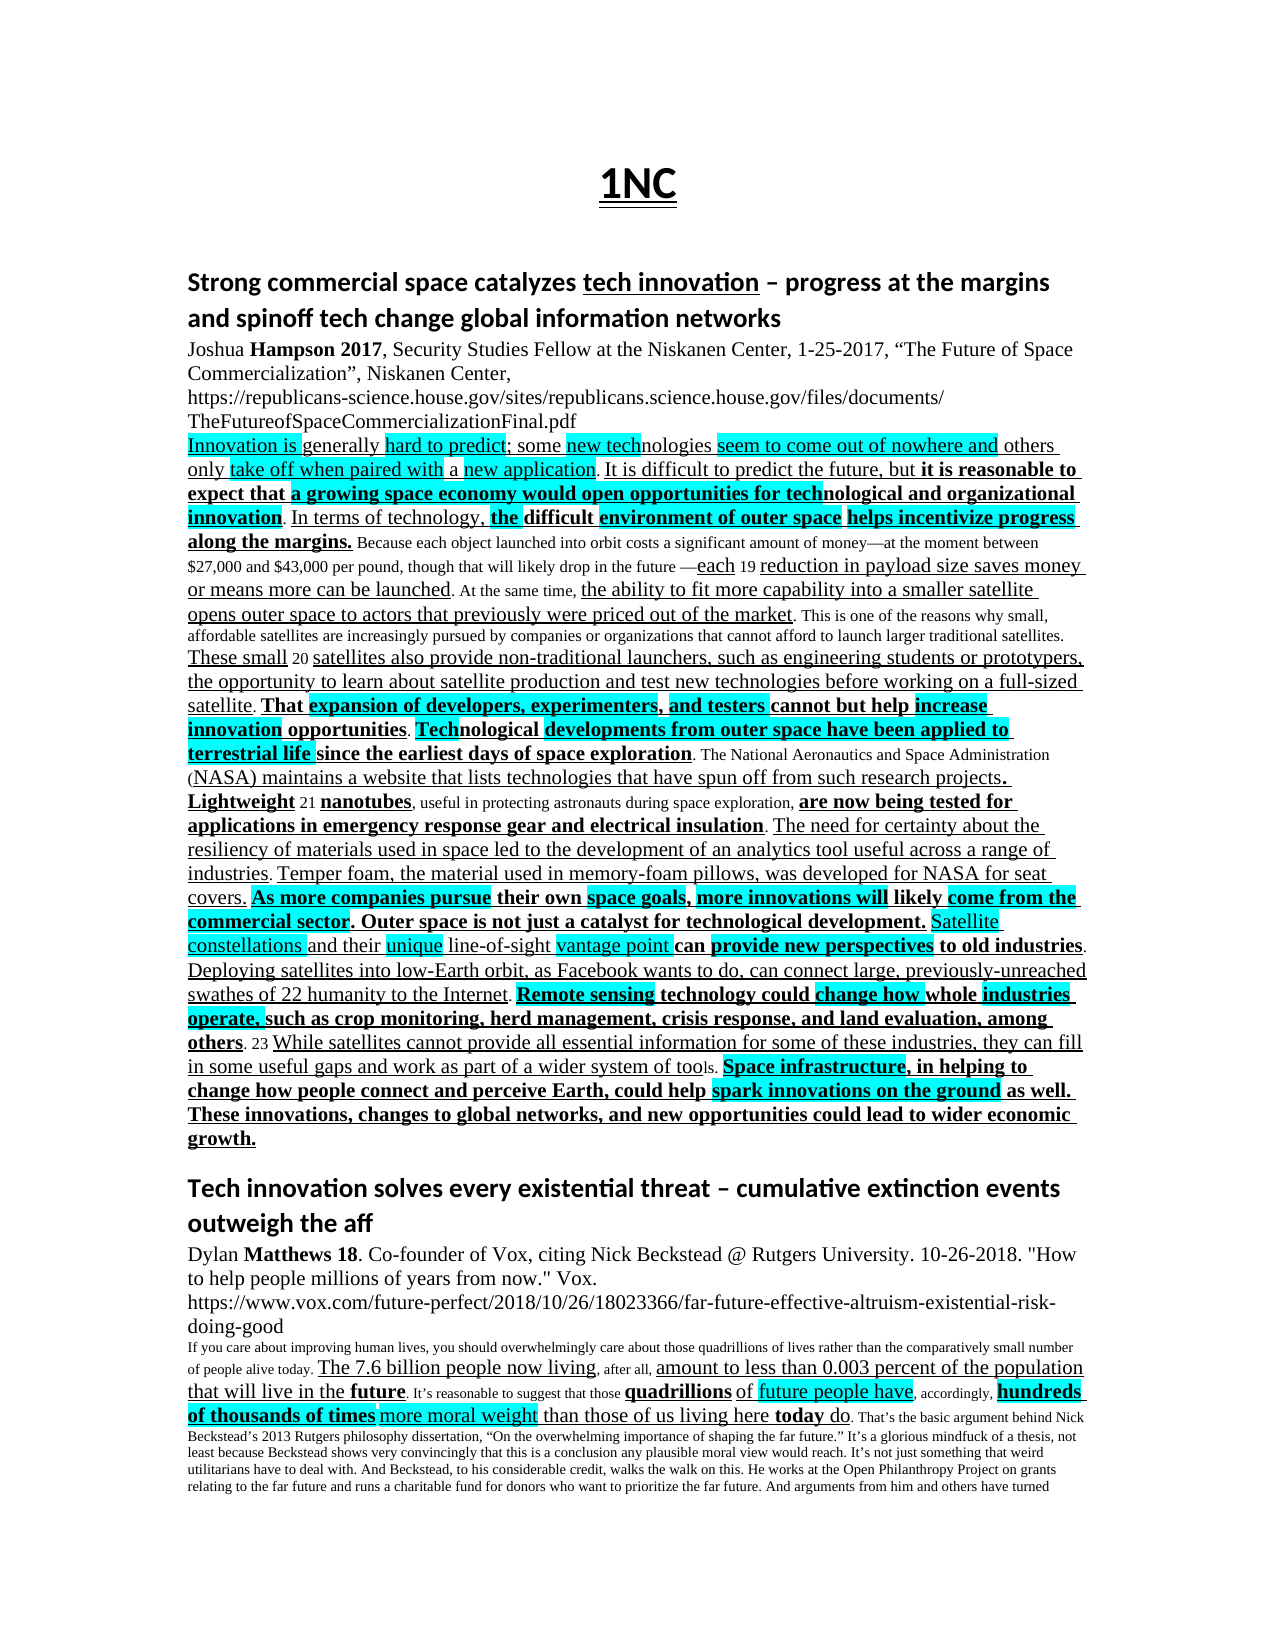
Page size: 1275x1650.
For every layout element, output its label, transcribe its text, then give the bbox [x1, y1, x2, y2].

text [187, 1338, 1087, 1494]
text Innovation is generally hard to predict; some new technologies seem to come out of nowhere and others only take off when paired with a new application. It is difficult to predict the future, but it is reasonable to expect that a growing space economy would open opportunities for technological and organizational innovation. In terms of technology, the difficult environment of outer space helps incentivize progress along the margins. Because each object launched into orbit costs a significant amount of money—at the moment between $27,000 and $43,000 per pound, though that will likely drop in the future —each 19 reduction in payload size saves money or means more can be launched. At the same time, the ability to fit more capability into a smaller satellite opens outer space to actors that previously were priced out of the market. This is one of the reasons why small, affordable satellites are increasingly pursued by companies or organizations that cannot afford to launch larger traditional satellites. These small 20 satellites also provide non-traditional launchers, such as engineering students or prototypers, the opportunity to learn about satellite production and test new technologies before working on a full-sized satellite. That expansion of developers, experimenters, and testers cannot but help increase innovation opportunities. Technological developments from outer space have been applied to terrestrial life since the earliest days of space exploration. The National Aeronautics and Space Administration (NASA) maintains a website that lists technologies that have spun off from such research projects. Lightweight 21 nanotubes, useful in protecting astronauts during space exploration, are now being tested for applications in emergency response gear and electrical insulation. The need for certainty about the resiliency of materials used in space led to the development of an analytics tool useful across a range of industries. Temper foam, the material used in memory-foam pillows, was developed for NASA for seat covers. As more companies pursue their own space goals, more innovations will likely come from the commercial sector. Outer space is not just a catalyst for technological development. Satellite constellations and their unique line-of-sight vantage point can provide new perspectives to old industries. Deploying satellites into low-Earth orbit, as Facebook wants to do, can connect large, previously-unreached swathes of 22 humanity to the Internet. Remote sensing technology could change how whole industries operate, such as crop monitoring, herd management, crisis response, and land evaluation, among others. 23 While satellites cannot provide all essential information for some of these industries, they can fill in some useful gaps and work as part of a wider system of tools. Space infrastructure, in helping to change how people connect and perceive Earth, could help spark innovations on the ground as well. These innovations, changes to global networks, and new opportunities could lead to wider economic growth. [187, 433, 1087, 978]
subtitle Tech innovation solves every existential threat – cumulative extinction events outweigh the aff [187, 1171, 1087, 1239]
text Joshua Hampson 2017, Security Studies Fellow at the Niskanen Center, 1-25-2017, “The Future of Space Commercialization”, Niskanen Center, https://republicans-science.house.gov/sites/republicans.science.house.gov/files/documents/TheFutureofSpaceCommercializationFinal.pdf [187, 337, 1087, 433]
subtitle 1NC [187, 154, 1087, 210]
text Dylan Matthews 18. Co-founder of Vox, citing Nick Beckstead @ Rutgers University. 10-26-2018. "How to help people millions of years from now." Vox. https://www.vox.com/future-perfect/2018/10/26/18023366/far-future-effective-altruism-existential-risk-doing-good [187, 1242, 1087, 1338]
subtitle Strong commercial space catalyzes tech innovation – progress at the margins and spinoff tech change global information networks [187, 266, 1087, 334]
